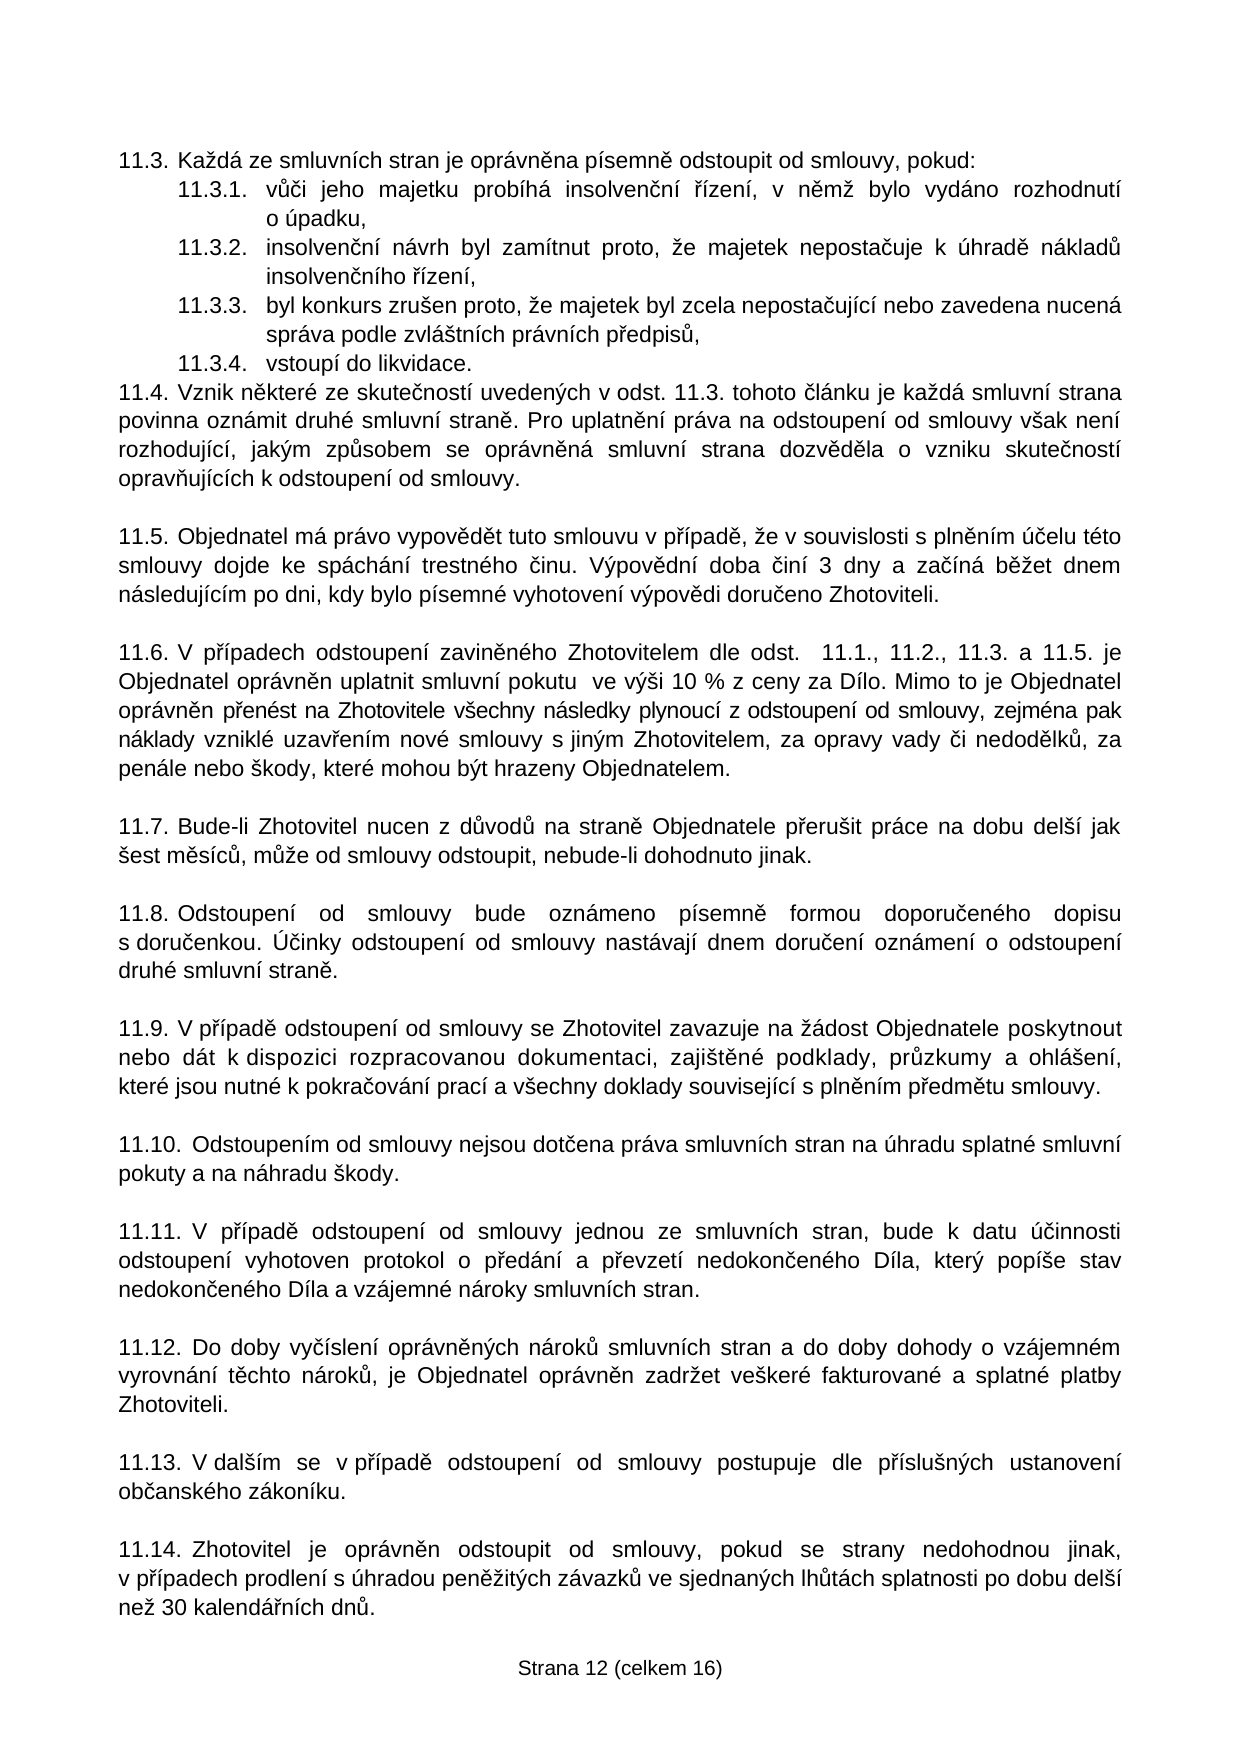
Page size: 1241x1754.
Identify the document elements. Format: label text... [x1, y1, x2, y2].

list V případech odstoupení zaviněného Zhotovitelem dle odst. 11.1., 11.2., 11.3. a 11.5. je Objednatel oprávněn uplatnit smluvní pokutu ve výši 10 % z ceny za Dílo. Mimo to je Objednatel oprávněn přenést na Zhotovitele všechny následky plynoucí z odstoupení od smlouvy, zejména pak náklady vzniklé uzavřením nové smlouvy s jiným Zhotovitelem, za opravy vady či nedodělků, za penále nebo škody, které mohou být hrazeny Objednatelem. [118, 639, 1122, 781]
list vstoupí do likvidace. [177, 349, 1122, 376]
list Objednatel má právo vypovědět tuto smlouvu v případě, že v souvislosti s plněním účelu této smlouvy dojde ke spáchání trestného činu. Výpovědní doba činí 3 dny a začíná běžet dnem následujícím po dni, kdy bylo písemné vyhotovení výpovědi doručeno Zhotoviteli. [118, 523, 1122, 608]
list Odstoupení od smlouvy bude oznámeno písemně formou doporučeného dopisu s doručenkou. Účinky odstoupení od smlouvy nastávají dnem doručení oznámení o odstoupení druhé smluvní straně. [118, 899, 1122, 984]
list V případě odstoupení od smlouvy jednou ze smluvních stran, bude k datu účinnosti odstoupení vyhotoven protokol o předání a převzetí nedokončeného Díla, který popíše stav nedokončeného Díla a vzájemné nároky smluvních stran. [118, 1218, 1122, 1302]
list byl konkurs zrušen proto, že majetek byl zcela nepostačující nebo zavedena nucená správa podle zvláštních právních předpisů, [177, 292, 1122, 347]
list Bude-li Zhotovitel nucen z důvodů na straně Objednatele přerušit práce na dobu delší jak šest měsíců, může od smlouvy odstoupit, nebude-li dohodnuto jinak. [118, 813, 1122, 868]
list V případě odstoupení od smlouvy se Zhotovitel zavazuje na žádost Objednatele poskytnout nebo dát k dispozici rozpracovanou dokumentaci, zajištěné podklady, průzkumy a ohlášení, které jsou nutné k pokračování prací a všechny doklady související s plněním předmětu smlouvy. [118, 1015, 1122, 1099]
list Vznik některé ze skutečností uvedených v odst. 11.3. tohoto článku je každá smluvní strana povinna oznámit druhé smluvní straně. Pro uplatnění práva na odstoupení od smlouvy však není rozhodující, jakým způsobem se oprávněná smluvní strana dozvěděla o vzniku skutečností opravňujících k odstoupení od smlouvy. [118, 378, 1122, 492]
list V dalším se v případě odstoupení od smlouvy postupuje dle příslušných ustanovení občanského zákoníku. [118, 1449, 1122, 1505]
list Odstoupením od smlouvy nejsou dotčena práva smluvních stran na úhradu splatné smluvní pokuty a na náhradu škody. [118, 1131, 1122, 1186]
list Každá ze smluvních stran je oprávněna písemně odstoupit od smlouvy, pokud: [118, 147, 1122, 173]
list insolvenční návrh byl zamítnut proto, že majetek nepostačuje k úhradě nákladů insolvenčního řízení, [177, 234, 1122, 289]
list vůči jeho majetku probíhá insolvenční řízení, v němž bylo vydáno rozhodnutí o úpadku, [177, 176, 1122, 231]
list Zhotovitel je oprávněn odstoupit od smlouvy, pokud se strany nedohodnou jinak, v případech prodlení s úhradou peněžitých závazků ve sjednaných lhůtách splatnosti po dobu delší než 30 kalendářních dnů. [118, 1536, 1122, 1621]
list Do doby vyčíslení oprávněných nároků smluvních stran a do doby dohody o vzájemném vyrovnání těchto nároků, je Objednatel oprávněn zadržet veškeré fakturované a splatné platby Zhotoviteli. [118, 1333, 1122, 1418]
